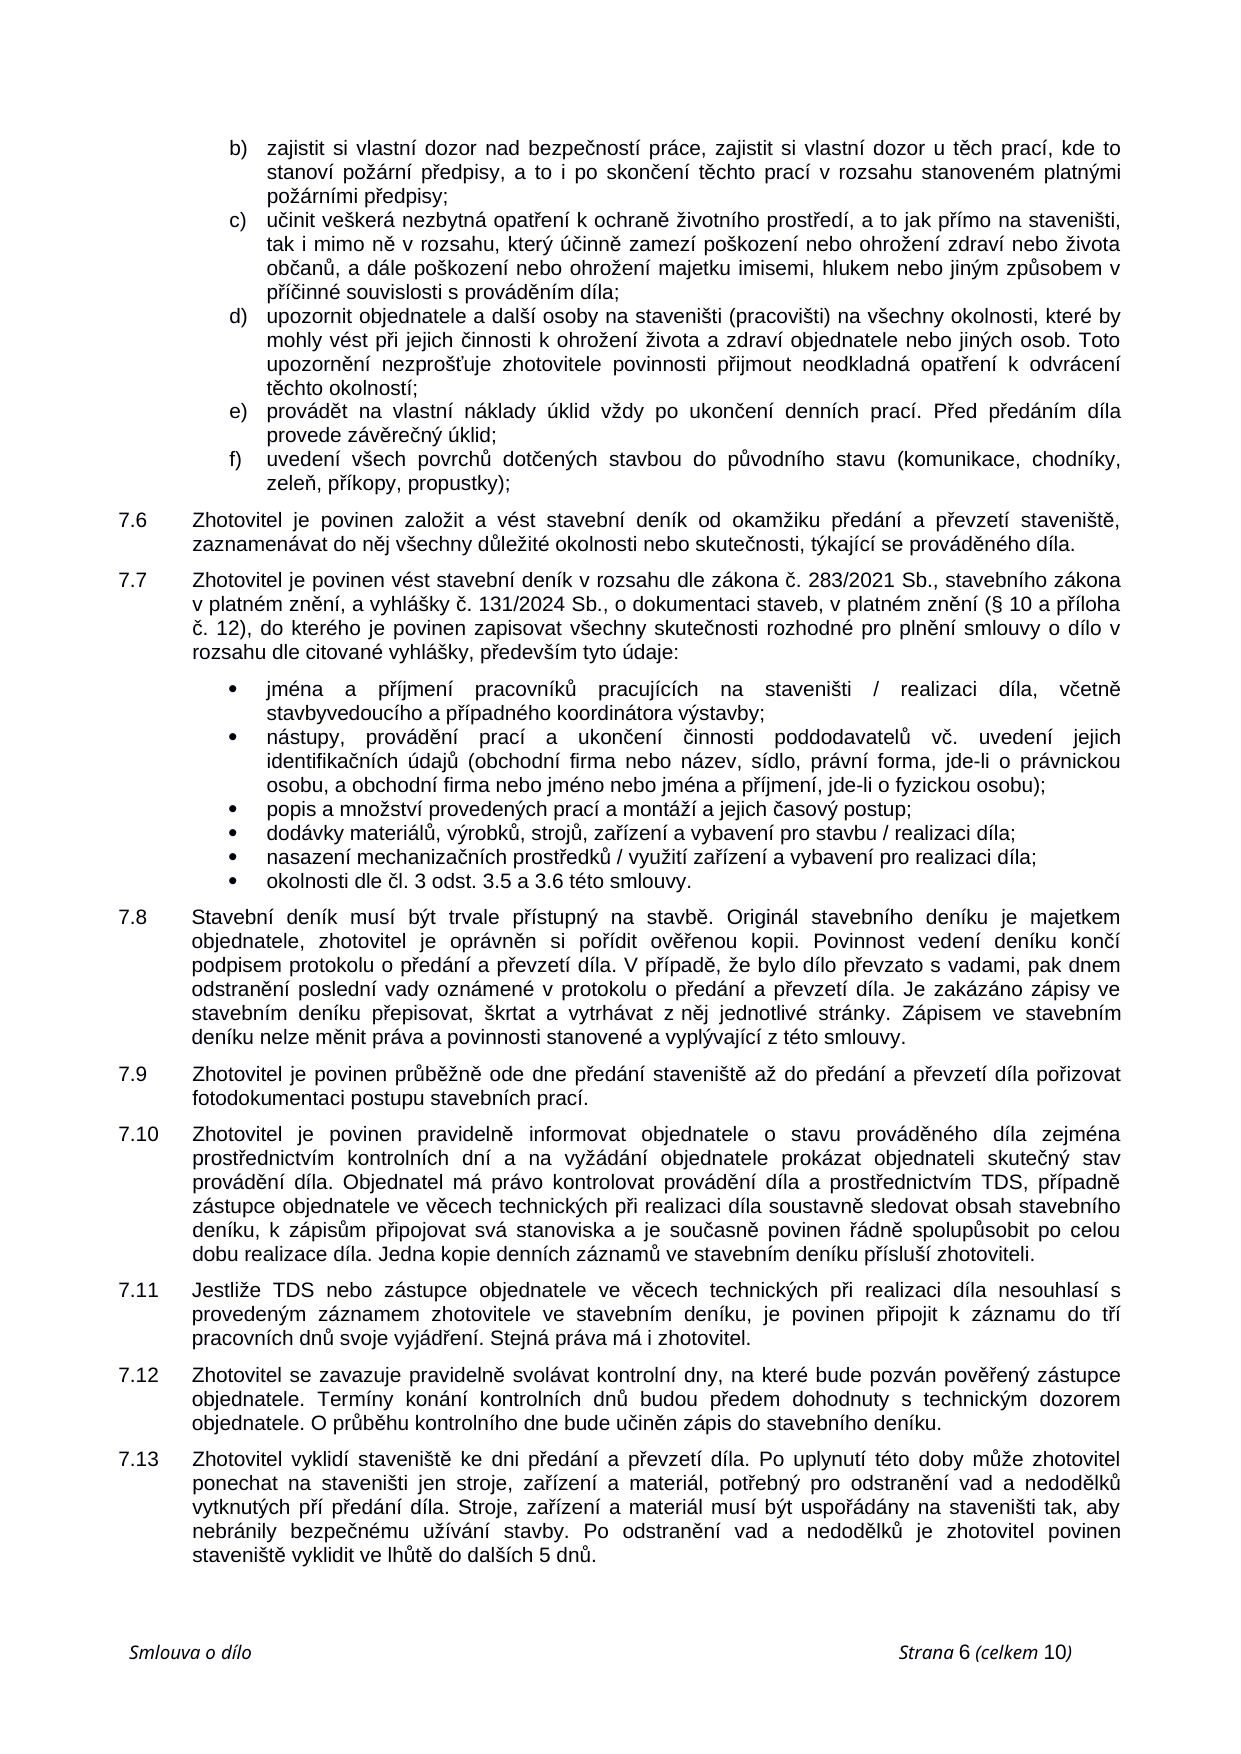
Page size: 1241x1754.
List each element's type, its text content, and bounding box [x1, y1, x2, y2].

list dodávky materiálů, výrobků, strojů, zařízení a vybavení pro stavbu / realizaci díla; [229, 821, 1122, 844]
list upozornit objednatele a další osoby na staveništi (pracovišti) na všechny okolnosti, které by mohly vést při jejich činnosti k ohrožení života a zdraví objednatele nebo jiných osob. Toto upozornění nezprošťuje zhotovitele povinnosti přijmout neodkladná opatření k odvrácení těchto okolností; [229, 303, 1122, 399]
list popis a množství provedených prací a montáží a jejich časový postup; [229, 796, 1122, 821]
text 7.7 Zhotovitel je povinen vést stavební deník v rozsahu dle zákona č. 283/2021 Sb., stavebního zákona v platném znění, a vyhlášky č. 131/2024 Sb., o dokumentaci staveb, v platném znění (§ 10 a příloha č. 12), do kterého je povinen zapisovat všechny skutečnosti rozhodné pro plnění smlouvy o dílo v rozsahu dle citované vyhlášky, především tyto údaje: [118, 568, 1122, 664]
text 7.9 Zhotovitel je povinen průběžně ode dne předání staveniště až do předání a převzetí díla pořizovat fotodokumentaci postupu stavebních prací. [118, 1061, 1122, 1109]
list nasazení mechanizačních prostředků / využití zařízení a vybavení pro realizaci díla; [229, 844, 1122, 869]
list okolnosti dle čl. 3 odst. 3.5 a 3.6 této smlouvy. [229, 869, 1122, 893]
text 7.8 Stavební deník musí být trvale přístupný na stavbě. Originál stavebního deníku je majetkem objednatele, zhotovitel je oprávněn si pořídit ověřenou kopii. Povinnost vedení deníku končí podpisem protokolu o předání a převzetí díla. V případě, že bylo dílo převzato s vadami, pak dnem odstranění poslední vady oznámené v protokolu o předání a převzetí díla. Je zakázáno zápisy ve stavebním deníku přepisovat, škrtat a vytrhávat z něj jednotlivé stránky. Zápisem ve stavebním deníku nelze měnit práva a povinnosti stanovené a vyplývající z této smlouvy. [118, 905, 1122, 1049]
text 7.10 Zhotovitel je povinen pravidelně informovat objednatele o stavu prováděného díla zejména prostřednictvím kontrolních dní a na vyžádání objednatele prokázat objednateli skutečný stav provádění díla. Objednatel má právo kontrolovat provádění díla a prostřednictvím TDS, případně zástupce objednatele ve věcech technických při realizaci díla soustavně sledovat obsah stavebního deníku, k zápisům připojovat svá stanoviska a je současně povinen řádně spolupůsobit po celou dobu realizace díla. Jedna kopie denních záznamů ve stavebním deníku přísluší zhotoviteli. [118, 1122, 1122, 1266]
list uvedení všech povrchů dotčených stavbou do původního stavu (komunikace, chodníky, zeleň, příkopy, propustky); [229, 447, 1122, 495]
text 7.12 Zhotovitel se zavazuje pravidelně svolávat kontrolní dny, na které bude pozván pověřený zástupce objednatele. Termíny konání kontrolních dnů budou předem dohodnuty s technickým dozorem objednatele. O průběhu kontrolního dne bude učiněn zápis do stavebního deníku. [118, 1362, 1122, 1434]
list zajistit si vlastní dozor nad bezpečností práce, zajistit si vlastní dozor u těch prací, kde to stanoví požární předpisy, a to i po skončení těchto prací v rozsahu stanoveném platnými požárními předpisy; [229, 136, 1122, 208]
list učinit veškerá nezbytná opatření k ochraně životního prostředí, a to jak přímo na staveništi, tak i mimo ně v rozsahu, který účinně zamezí poškození nebo ohrožení zdraví nebo života občanů, a dále poškození nebo ohrožení majetku imisemi, hlukem nebo jiným způsobem v příčinné souvislosti s prováděním díla; [229, 208, 1122, 303]
list provádět na vlastní náklady úklid vždy po ukončení denních prací. Před předáním díla provede závěrečný úklid; [229, 399, 1122, 447]
text 7.13 Zhotovitel vyklidí staveniště ke dni předání a převzetí díla. Po uplynutí této doby může zhotovitel ponechat na staveništi jen stroje, zařízení a materiál, potřebný pro odstranění vad a nedodělků vytknutých pří předání díla. Stroje, zařízení a materiál musí být uspořádány na staveništi tak, aby nebránily bezpečnému užívání stavby. Po odstranění vad a nedodělků je zhotovitel povinen staveniště vyklidit ve lhůtě do dalších 5 dnů. [118, 1447, 1122, 1567]
list jména a příjmení pracovníků pracujících na staveništi / realizaci díla, včetně stavbyvedoucího a případného koordinátora výstavby; [229, 676, 1122, 724]
text 7.11 Jestliže TDS nebo zástupce objednatele ve věcech technických při realizaci díla nesouhlasí s provedeným záznamem zhotovitele ve stavebním deníku, je povinen připojit k záznamu do tří pracovních dnů svoje vyjádření. Stejná práva má i zhotovitel. [118, 1278, 1122, 1350]
text 7.6 Zhotovitel je povinen založit a vést stavební deník od okamžiku předání a převzetí staveniště, zaznamenávat do něj všechny důležité okolnosti nebo skutečnosti, týkající se prováděného díla. [118, 508, 1122, 556]
list nástupy, provádění prací a ukončení činnosti poddodavatelů vč. uvedení jejich identifikačních údajů (obchodní firma nebo název, sídlo, právní forma, jde-li o právnickou osobu, a obchodní firma nebo jméno nebo jména a příjmení, jde-li o fyzickou osobu); [229, 724, 1122, 796]
